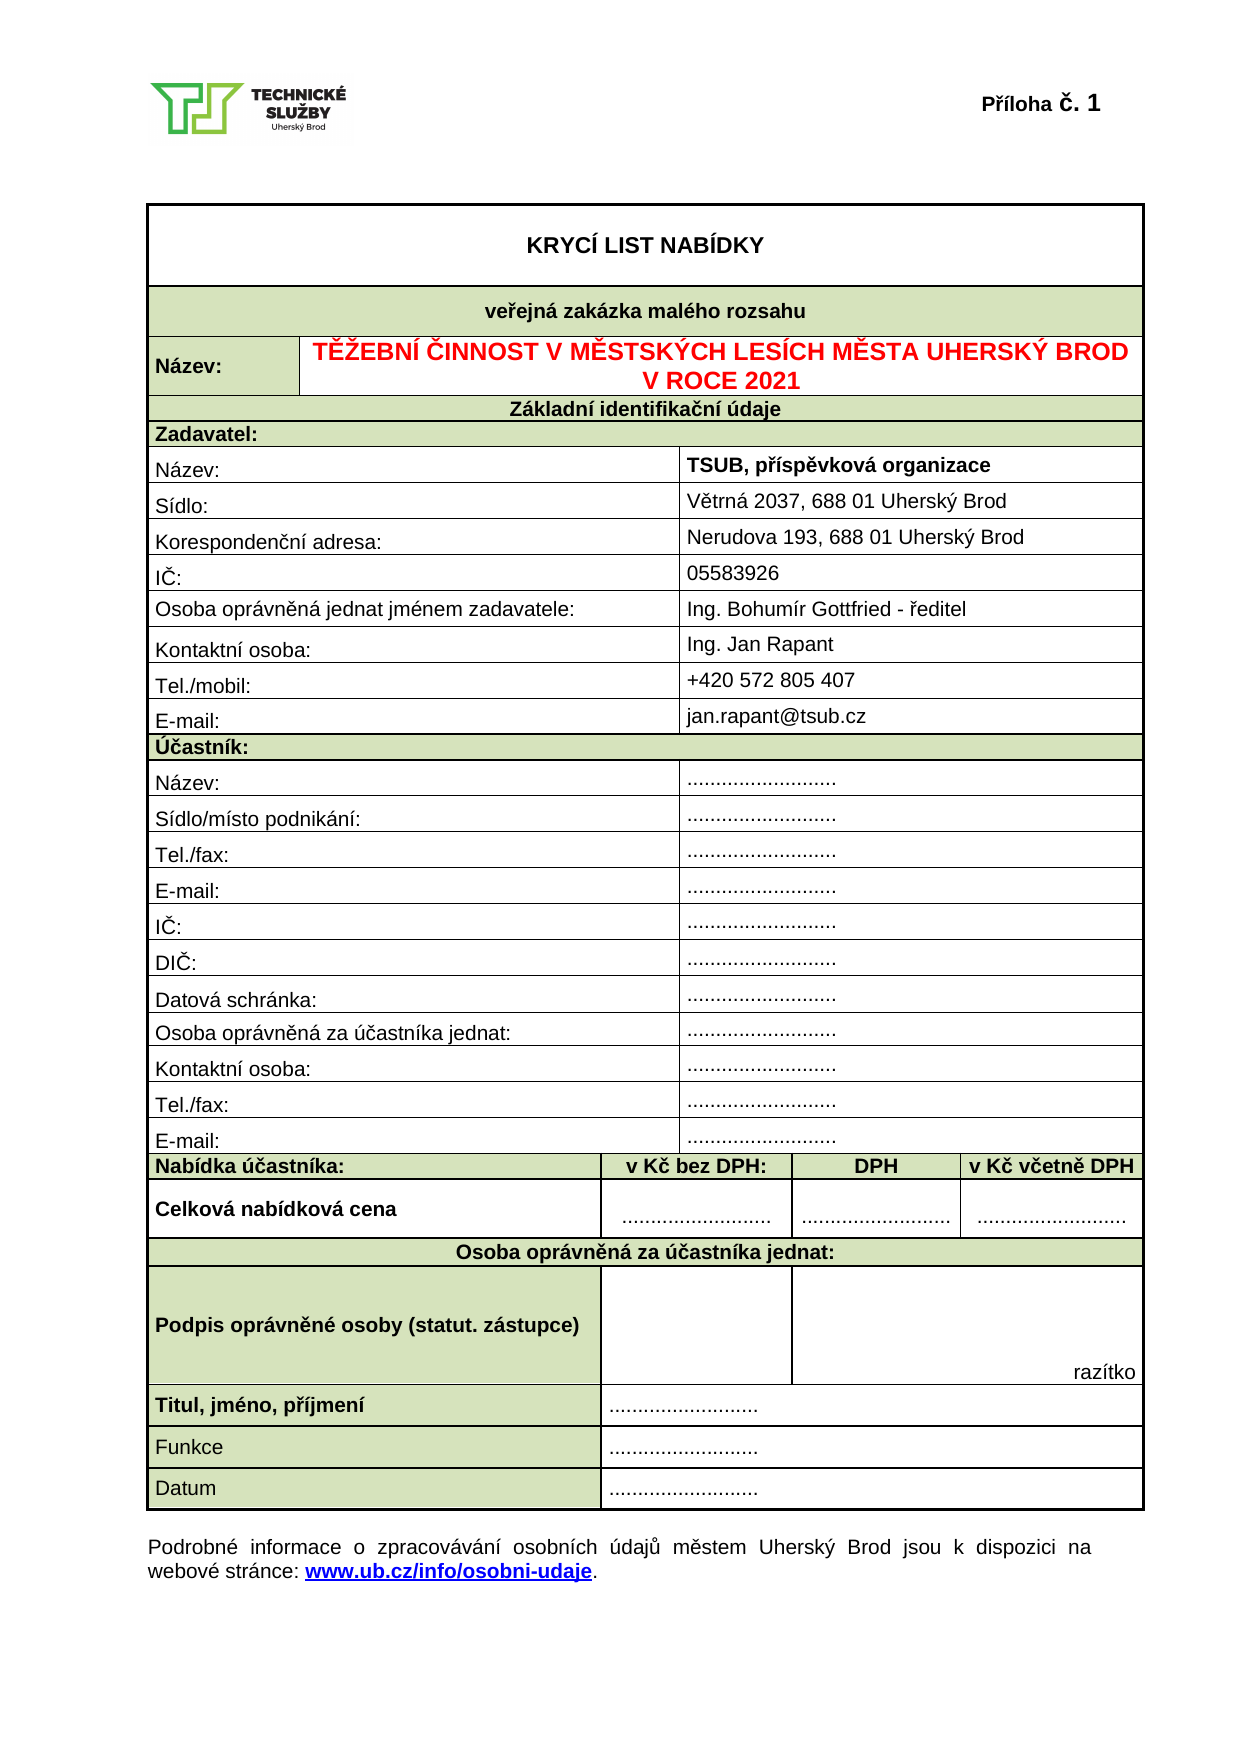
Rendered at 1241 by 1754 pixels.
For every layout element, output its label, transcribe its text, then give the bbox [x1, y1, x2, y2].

table_cell .......................... [680, 761, 1142, 795]
table_cell E-mail: [149, 1118, 679, 1153]
table_cell .......................... [793, 1180, 960, 1237]
table_cell těžební činnost v městských lesích města uherský brod v roce 2021 [300, 337, 1142, 395]
table_cell Osoba oprávněná za účastníka jednat: [149, 1013, 679, 1045]
table_cell Nabídka účastníka: [149, 1154, 600, 1178]
table_cell IČ: [149, 555, 679, 589]
table_cell Kontaktní osoba: [149, 627, 679, 661]
table_cell Titul, jméno, příjmení [149, 1385, 600, 1425]
table_cell Tel./mobil: [149, 663, 679, 697]
table_cell Název: [149, 761, 679, 795]
table_cell Název: [149, 447, 679, 482]
table_cell Kontaktní osoba: [149, 1046, 679, 1081]
table_cell Název: [149, 337, 299, 395]
text Podrobné informace o zpracovávání osobních údajů městem Uherský Brod jsou k dispozici na webové stránce: www.ub.cz/info/osobni-udaje. [148, 1534, 1092, 1582]
table_cell Osoba oprávněná jednat jménem zadavatele: [149, 591, 679, 626]
table_cell .......................... [961, 1180, 1142, 1237]
table_cell Účastník: [149, 735, 1142, 759]
table_cell v Kč bez DPH: [602, 1154, 791, 1178]
table_cell DIČ: [149, 940, 679, 974]
table_cell IČ: [149, 904, 679, 938]
table_cell +420 572 805 407 [680, 663, 1142, 697]
table_cell Základní identifikační údaje [149, 396, 1142, 420]
table_cell Sídlo: [149, 483, 679, 518]
table_cell Ing. Bohumír Gottfried - ředitel [680, 591, 1142, 626]
table_cell [602, 1267, 791, 1383]
table_cell Zadavatel: [149, 422, 1142, 446]
table_cell veřejná zakázka malého rozsahu [149, 287, 1142, 336]
table_cell TSUB, příspěvková organizace [680, 447, 1142, 482]
table_cell Větrná 2037, 688 01 Uherský Brod [680, 483, 1142, 518]
table_cell .......................... [680, 796, 1142, 831]
table_cell .......................... [602, 1385, 1142, 1425]
table_cell .......................... [680, 1013, 1142, 1045]
table_cell Sídlo/místo podnikání: [149, 796, 679, 831]
table_cell v Kč včetně DPH [961, 1154, 1142, 1178]
table_cell Korespondenční adresa: [149, 519, 679, 554]
picture [147, 73, 354, 146]
table_cell .......................... [602, 1469, 1142, 1507]
table_header KRYCÍ LIST NABÍDKY [149, 206, 1142, 285]
table_cell .......................... [602, 1180, 791, 1237]
table_cell Podpis oprávněné osoby (statut. zástupce) [149, 1267, 600, 1383]
table_cell .......................... [680, 1082, 1142, 1117]
table_cell .......................... [680, 832, 1142, 867]
table_cell Tel./fax: [149, 832, 679, 867]
table_cell 05583926 [680, 555, 1142, 589]
table_cell razítko [793, 1267, 1142, 1383]
table_cell .......................... [680, 1118, 1142, 1153]
table_cell .......................... [680, 904, 1142, 938]
table_cell Celková nabídková cena [149, 1180, 600, 1237]
table_cell Funkce [149, 1427, 600, 1467]
table_cell .......................... [680, 976, 1142, 1012]
table_cell Nerudova 193, 688 01 Uherský Brod [680, 519, 1142, 554]
table_cell .......................... [602, 1427, 1142, 1467]
table_cell .......................... [680, 868, 1142, 903]
table_cell Tel./fax: [149, 1082, 679, 1117]
table_cell DPH [793, 1154, 960, 1178]
table_cell Datum [149, 1469, 600, 1507]
table_cell Datová schránka: [149, 976, 679, 1012]
table_cell Osoba oprávněná za účastníka jednat: [149, 1239, 1142, 1265]
table_cell E-mail: [149, 868, 679, 903]
table_cell .......................... [680, 1046, 1142, 1081]
table_cell E-mail: [149, 699, 679, 733]
table_cell Ing. Jan Rapant [680, 627, 1142, 661]
table_cell jan.rapant@tsub.cz [680, 699, 1142, 733]
table_cell .......................... [680, 940, 1142, 974]
